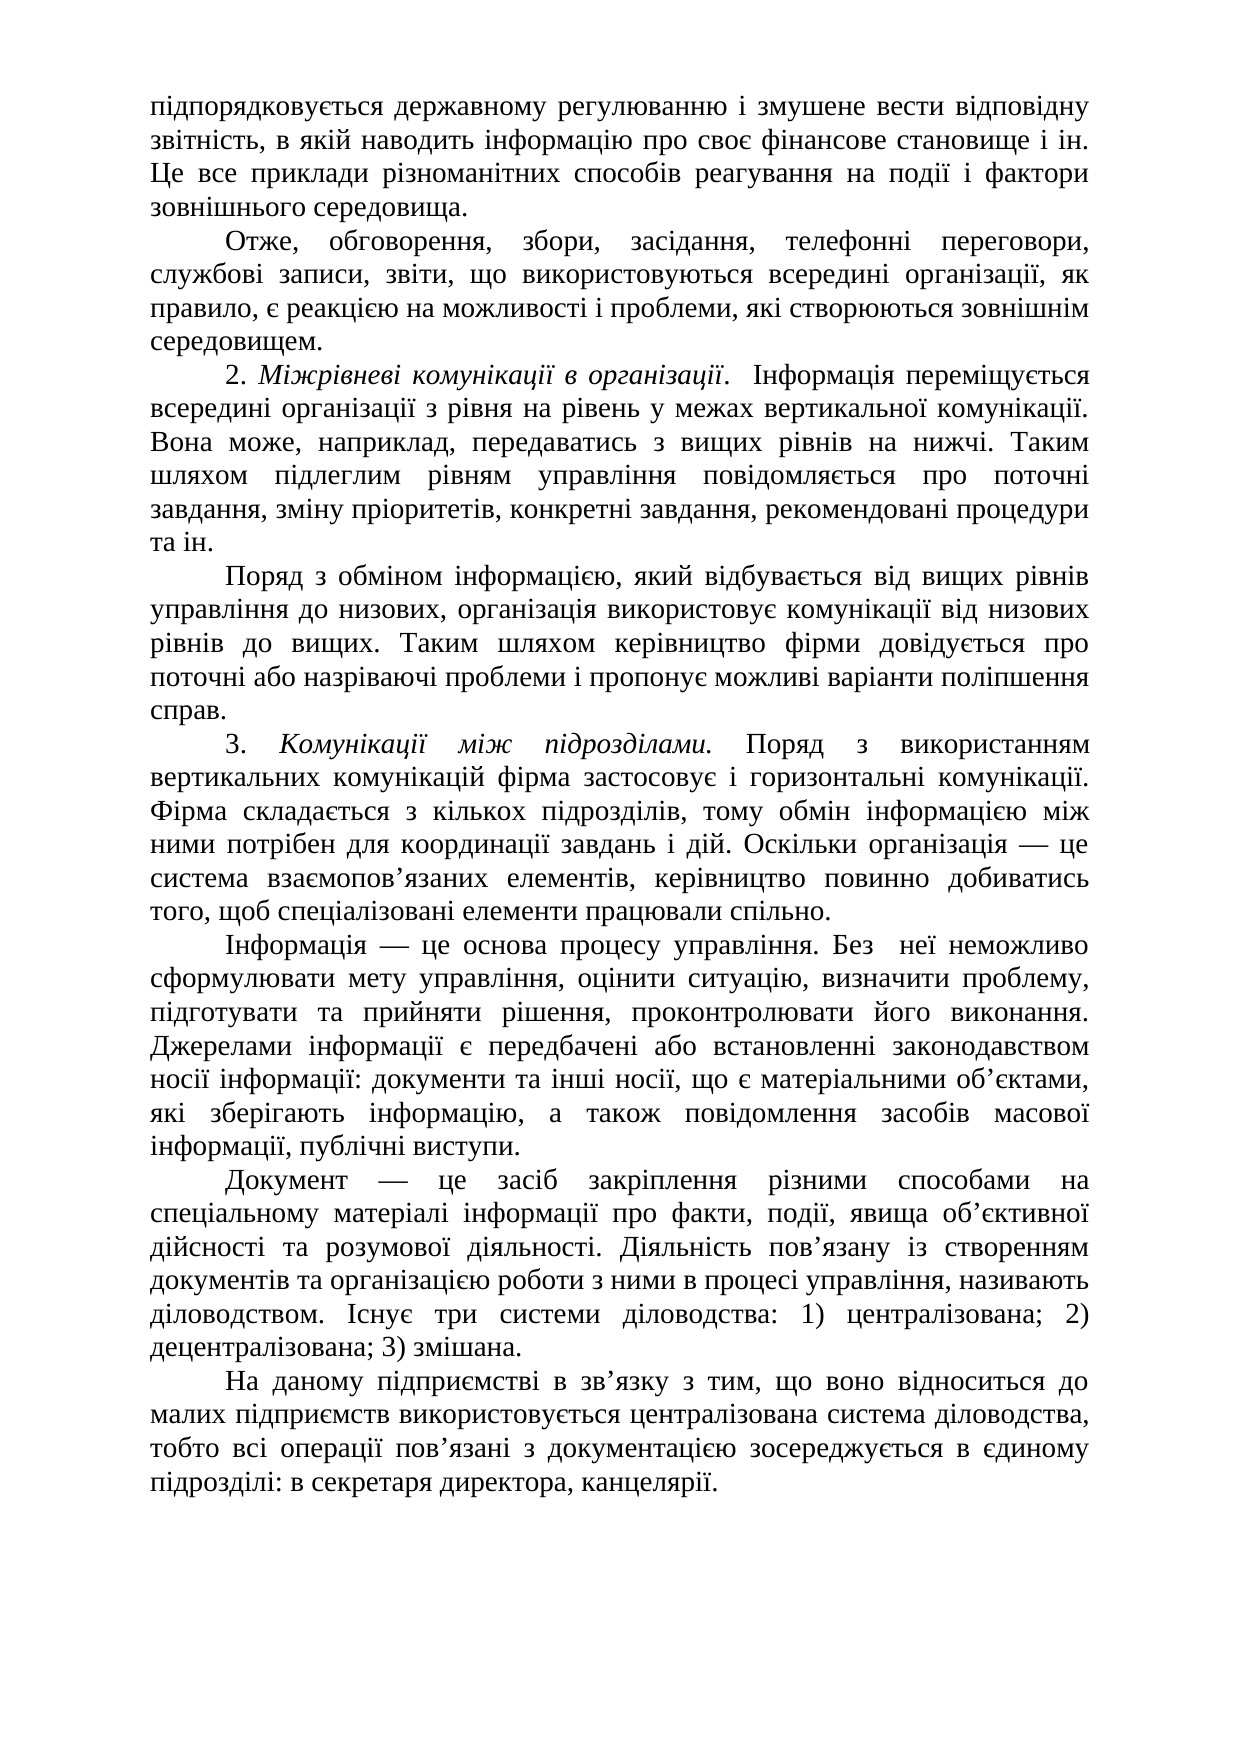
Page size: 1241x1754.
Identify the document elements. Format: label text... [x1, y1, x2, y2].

text 3. Комунікації між підрозділами. Поряд з використанням вертикальних комунікацій фірма застосовує і горизонтальні комунікації. Фірма складається з кількох підрозділів, тому обмін інформацією між ними потрібен для координації завдань і дій. Оскільки організація ― це система взаємопов’язаних елементів, керівництво повинно добиватись того, щоб спеціалізовані елементи працювали спільно. [150, 726, 1090, 927]
text Документ ― це засіб закріплення різними способами на спеціальному матеріалі інформації про факти, події, явища об’єктивної дійсності та розумової діяльності. Діяльність пов’язану із створенням документів та організацією роботи з ними в процесі управління, називають діловодством. Існує три системи діловодства: 1) централізована; 2) децентралізована; 3) змішана. [150, 1162, 1090, 1363]
text Поряд з обміном інформацією, який відбувається від вищих рівнів управління до низових, організація використовує комунікації від низових рівнів до вищих. Таким шляхом керівництво фірми довідується про поточні або назріваючі проблеми і пропонує можливі варіанти поліпшення справ. [150, 558, 1090, 726]
text Інформація ― це основа процесу управління. Без неї неможливо сформулювати мету управління, оцінити ситуацію, визначити проблему, підготувати та прийняти рішення, проконтролювати його виконання. Джерелами інформації є передбачені або встановленні законодавством носії інформації: документи та інші носії, що є матеріальними об’єктами, які зберігають інформацію, а також повідомлення засобів масової інформації, публічні виступи. [150, 927, 1090, 1162]
text На даному підприємстві в зв’язку з тим, що воно відноситься до малих підприємств використовується централізована система діловодства, тобто всі операції пов’язані з документацією зосереджується в єдиному підрозділі: в секретаря директора, канцелярії. [150, 1363, 1090, 1497]
text Отже, обговорення, збори, засідання, телефонні переговори, службові записи, звіти, що використовуються всередині організації, як правило, є реакцією на можливості і проблеми, які створюються зовнішнім середовищем. [150, 223, 1090, 357]
text 2. Міжрівневі комунікації в організації. Інформація переміщується всередині організації з рівня на рівень у межах вертикальної комунікації. Вона може, наприклад, передаватись з вищих рівнів на нижчі. Таким шляхом підлеглим рівням управління повідомляється про поточні завдання, зміну пріоритетів, конкретні завдання, рекомендовані процедури та ін. [150, 357, 1090, 558]
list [150, 88, 1090, 223]
